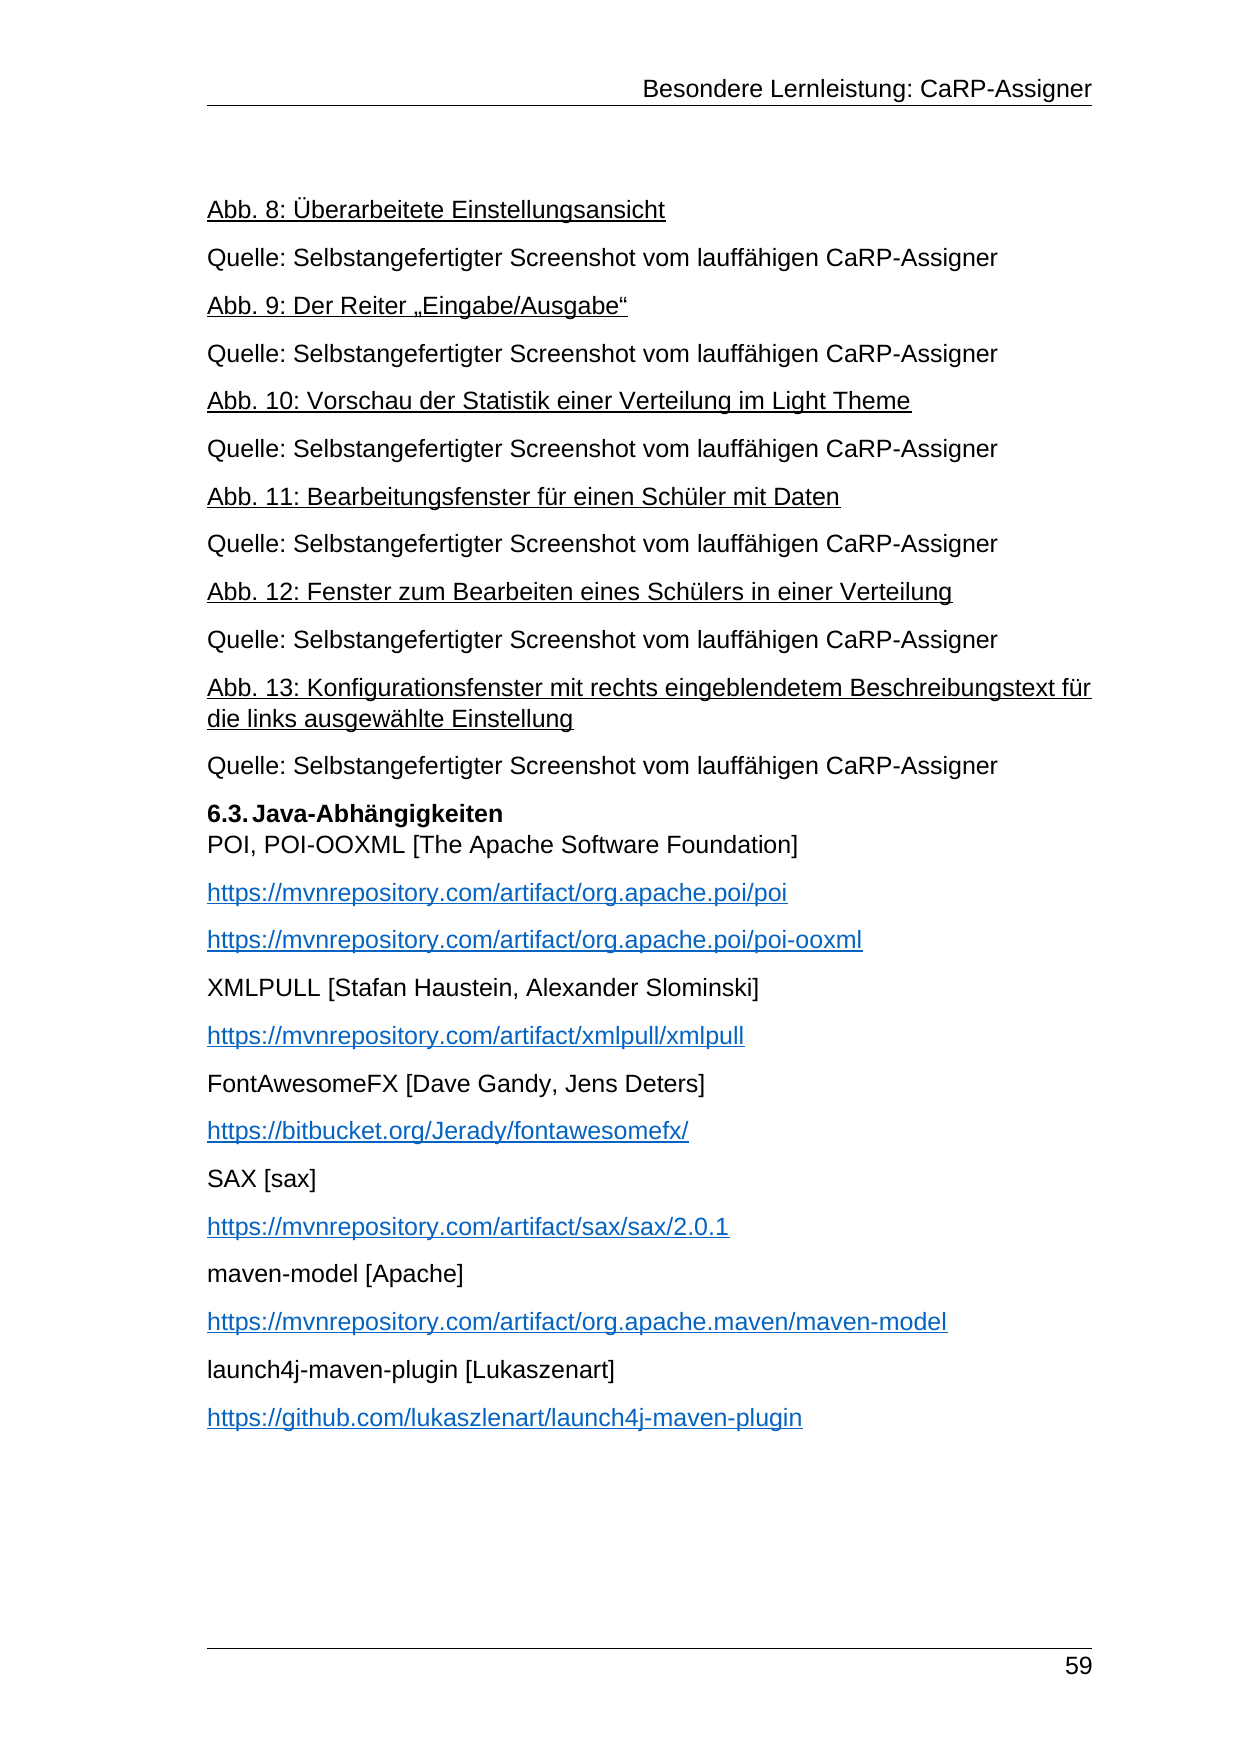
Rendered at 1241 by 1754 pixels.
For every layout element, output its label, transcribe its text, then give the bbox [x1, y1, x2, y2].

text launch4j-maven-plugin [Lukaszenart] [207, 1355, 1092, 1383]
text Abb. 13: Konfigurationsfenster mit rechts eingeblendetem Beschreibungstext für die links ausgewählte Einstellung [207, 672, 1092, 698]
text Abb. 11: Bearbeitungsfenster für einen Schüler mit Daten [207, 482, 1092, 510]
text Quelle: Selbstangefertigter Screenshot vom lauffähigen CaRP-Assigner [207, 434, 1092, 463]
text Abb. 12: Fenster zum Bearbeiten eines Schülers in einer Verteilung [207, 577, 1092, 606]
text https://mvnrepository.com/artifact/xmlpull/xmlpull [207, 1021, 1092, 1049]
text Quelle: Selbstangefertigter Screenshot vom lauffähigen CaRP-Assigner [207, 625, 1092, 653]
text https://mvnrepository.com/artifact/org.apache.poi/poi [207, 878, 1092, 906]
text XMLPULL [Stafan Haustein, Alexander Slominski] [207, 973, 1092, 1002]
text SAX [sax] [207, 1164, 1092, 1193]
text https://mvnrepository.com/artifact/org.apache.maven/maven-model [207, 1307, 1092, 1336]
text https://bitbucket.org/Jerady/fontawesomefx/ [207, 1116, 1092, 1145]
text POI, POI-OOXML [The Apache Software Foundation] [207, 830, 1092, 859]
text Abb. 9: Der Reiter „Eingabe/Ausgabe“ [207, 291, 1092, 319]
text Abb. 10: Vorschau der Statistik einer Verteilung im Light Theme [207, 386, 1092, 415]
text Quelle: Selbstangefertigter Screenshot vom lauffähigen CaRP-Assigner [207, 243, 1092, 272]
text Quelle: Selbstangefertigter Screenshot vom lauffähigen CaRP-Assigner [207, 529, 1092, 558]
text Abb. 8: Überarbeitete Einstellungsansicht [207, 195, 1092, 224]
text maven-model [Apache] [207, 1259, 1092, 1288]
text Abb. 13: Konfigurationsfenster mit rechts eingeblendetem Beschreibungstext für die links ausgewählte Einstellung [207, 699, 1092, 732]
text https://github.com/lukaszlenart/launch4j-maven-plugin [207, 1402, 1092, 1431]
text https://mvnrepository.com/artifact/sax/sax/2.0.1 [207, 1212, 1092, 1240]
text Quelle: Selbstangefertigter Screenshot vom lauffähigen CaRP-Assigner [207, 751, 1092, 780]
subtitle Java-Abhängigkeiten [207, 799, 1092, 828]
text https://mvnrepository.com/artifact/org.apache.poi/poi-ooxml [207, 925, 1092, 954]
text FontAwesomeFX [Dave Gandy, Jens Deters] [207, 1068, 1092, 1097]
text Quelle: Selbstangefertigter Screenshot vom lauffähigen CaRP-Assigner [207, 338, 1092, 367]
